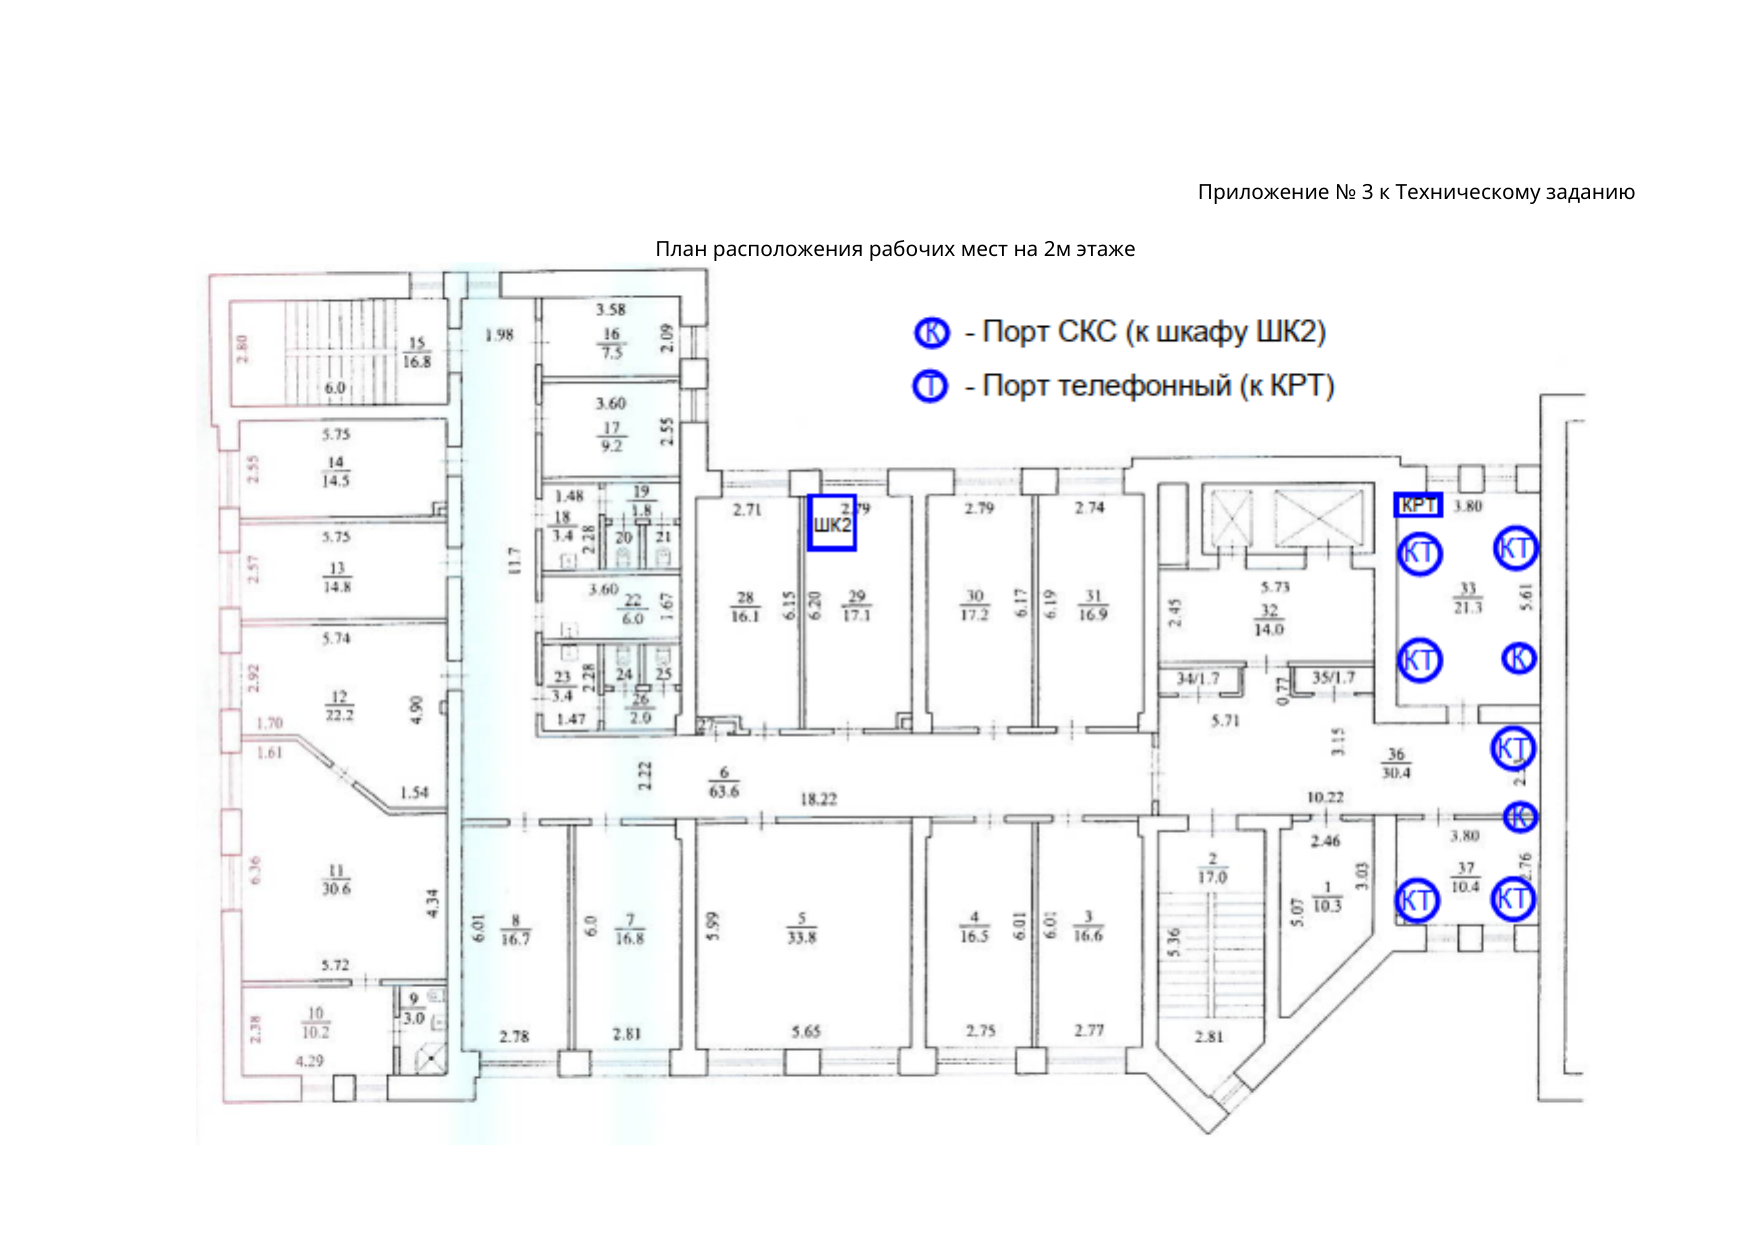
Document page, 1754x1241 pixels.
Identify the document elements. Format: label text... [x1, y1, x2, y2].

text Приложение № 3 к Техническому заданию [155, 177, 1636, 206]
text План расположения рабочих мест на 2м этаже [155, 234, 1636, 262]
picture [196, 262, 1596, 1145]
